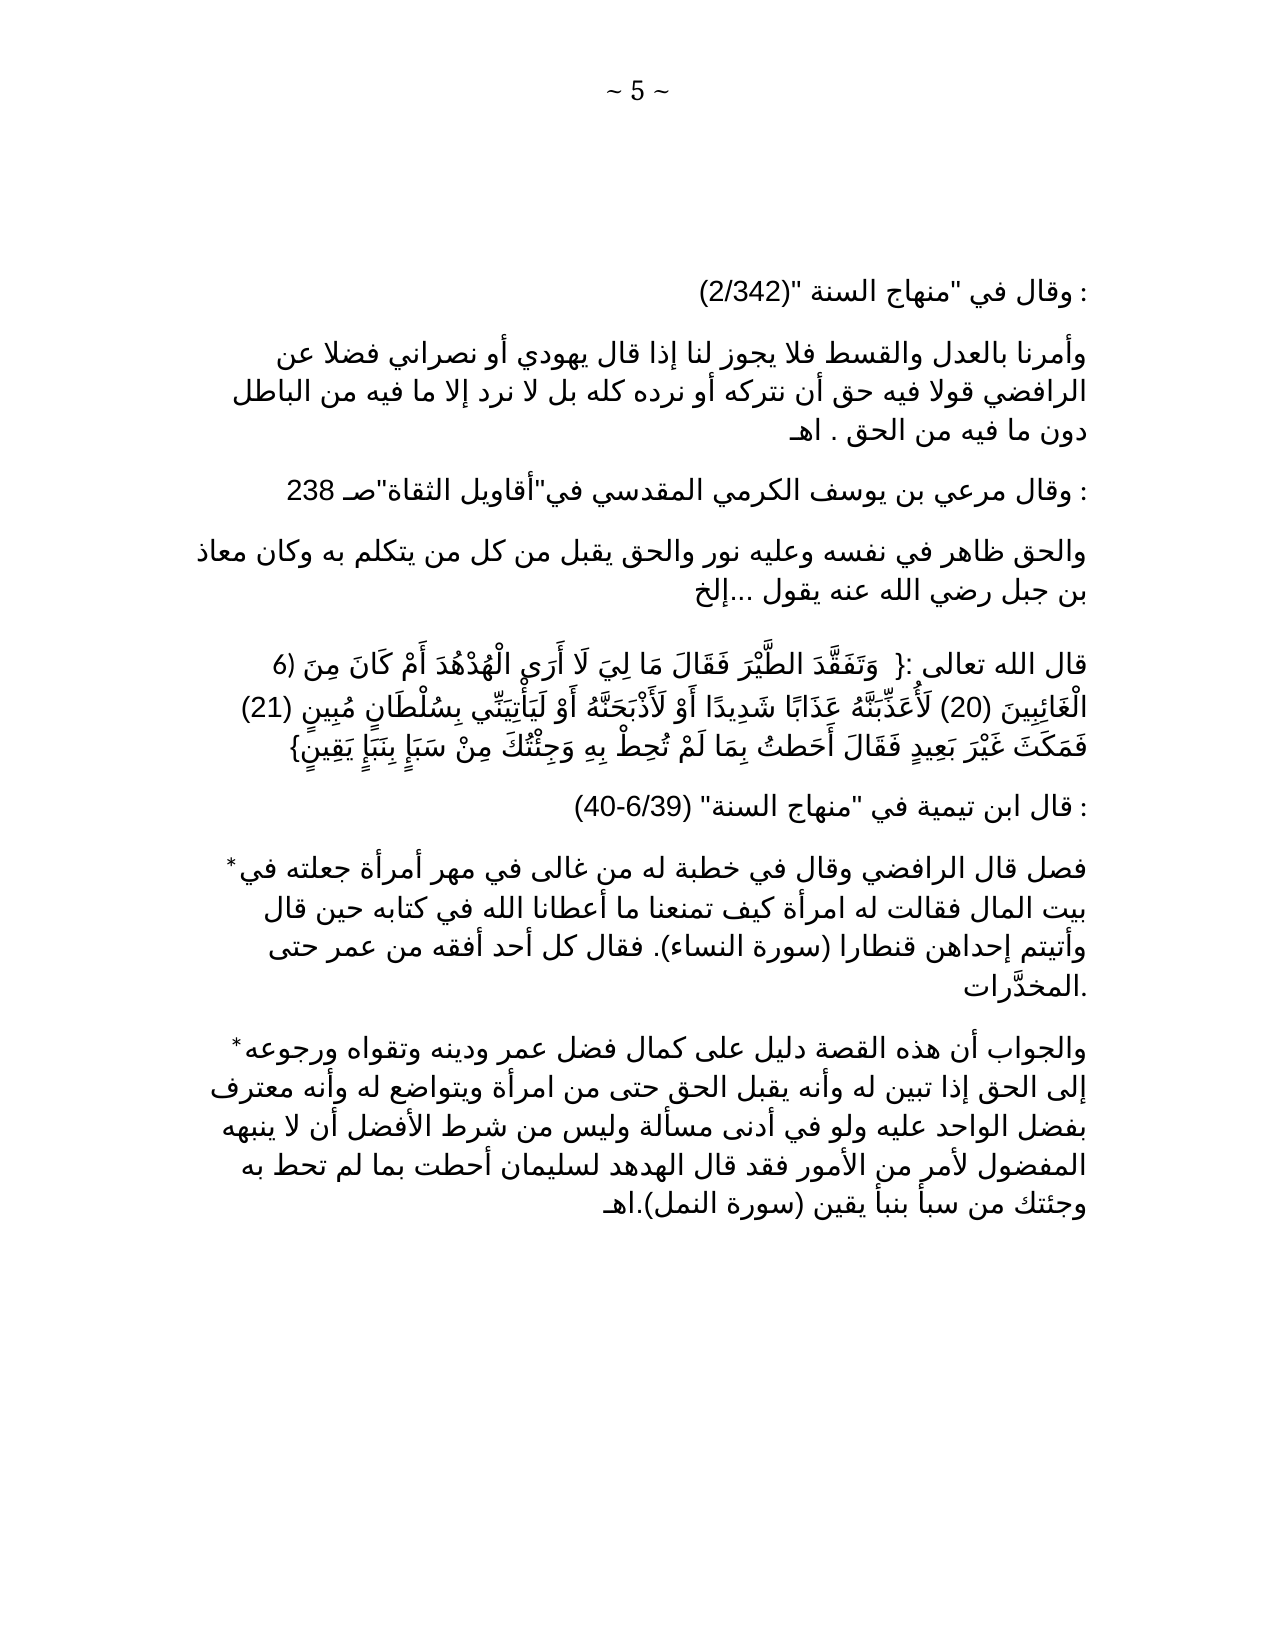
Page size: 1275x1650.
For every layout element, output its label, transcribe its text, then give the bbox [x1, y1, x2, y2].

text *فصل قال الرافضي وقال في خطبة له من غالى في مهر أمرأة جعلته في بيت المال فقالت له امرأة كيف تمنعنا ما أعطانا الله في كتابه حين قال وأتيتم إحداهن قنطارا (سورة النساء). فقال كل أحد أفقه من عمر حتى المخدَّرات. [187, 850, 1087, 1004]
text قال ابن تيمية في "منهاج السنة" (6/39-40) : [187, 788, 1087, 824]
text *والجواب أن هذه القصة دليل على كمال فضل عمر ودينه وتقواه ورجوعه إلى الحق إذا تبين له وأنه يقبل الحق حتى من امرأة ويتواضع له وأنه معترف بفضل الواحد عليه ولو في أدنى مسألة وليس من شرط الأفضل أن لا ينبهه المفضول لأمر من الأمور فقد قال الهدهد لسليمان أحطت بما لم تحط به وجئتك من سبأ بنبأ يقين (سورة النمل).اهـ [187, 1030, 1087, 1220]
text 6) قال الله تعالى :{ وَتَفَقَّدَ الطَّيْرَ فَقَالَ مَا لِيَ لَا أَرَى الْهُدْهُدَ أَمْ كَانَ مِنَ الْغَائِبِينَ (20) لَأُعَذِّبَنَّهُ عَذَابًا شَدِيدًا أَوْ لَأَذْبَحَنَّهُ أَوْ لَيَأْتِيَنِّي بِسُلْطَانٍ مُبِينٍ (21) فَمَكَثَ غَيْرَ بَعِيدٍ فَقَالَ أَحَطتُ بِمَا لَمْ تُحِطْ بِهِ وَجِئْتُكَ مِنْ سَبَإٍ بِنَبَإٍ يَقِينٍ} [187, 632, 1087, 762]
text وقال في "منهاج السنة "(2/342) : [187, 273, 1087, 309]
text والحق ظاهر في نفسه وعليه نور والحق يقبل من كل من يتكلم به وكان معاذ بن جبل رضي الله عنه يقول ...إلخ [187, 534, 1087, 606]
text وأمرنا بالعدل والقسط فلا يجوز لنا إذا قال يهودي أو نصراني فضلا عن الرافضي قولا فيه حق أن نتركه أو نرده كله بل لا نرد إلا ما فيه من الباطل دون ما فيه من الحق . اهـ [187, 336, 1087, 447]
text وقال مرعي بن يوسف الكرمي المقدسي في"أقاويل الثقاة"صـ 238 : [187, 472, 1087, 508]
